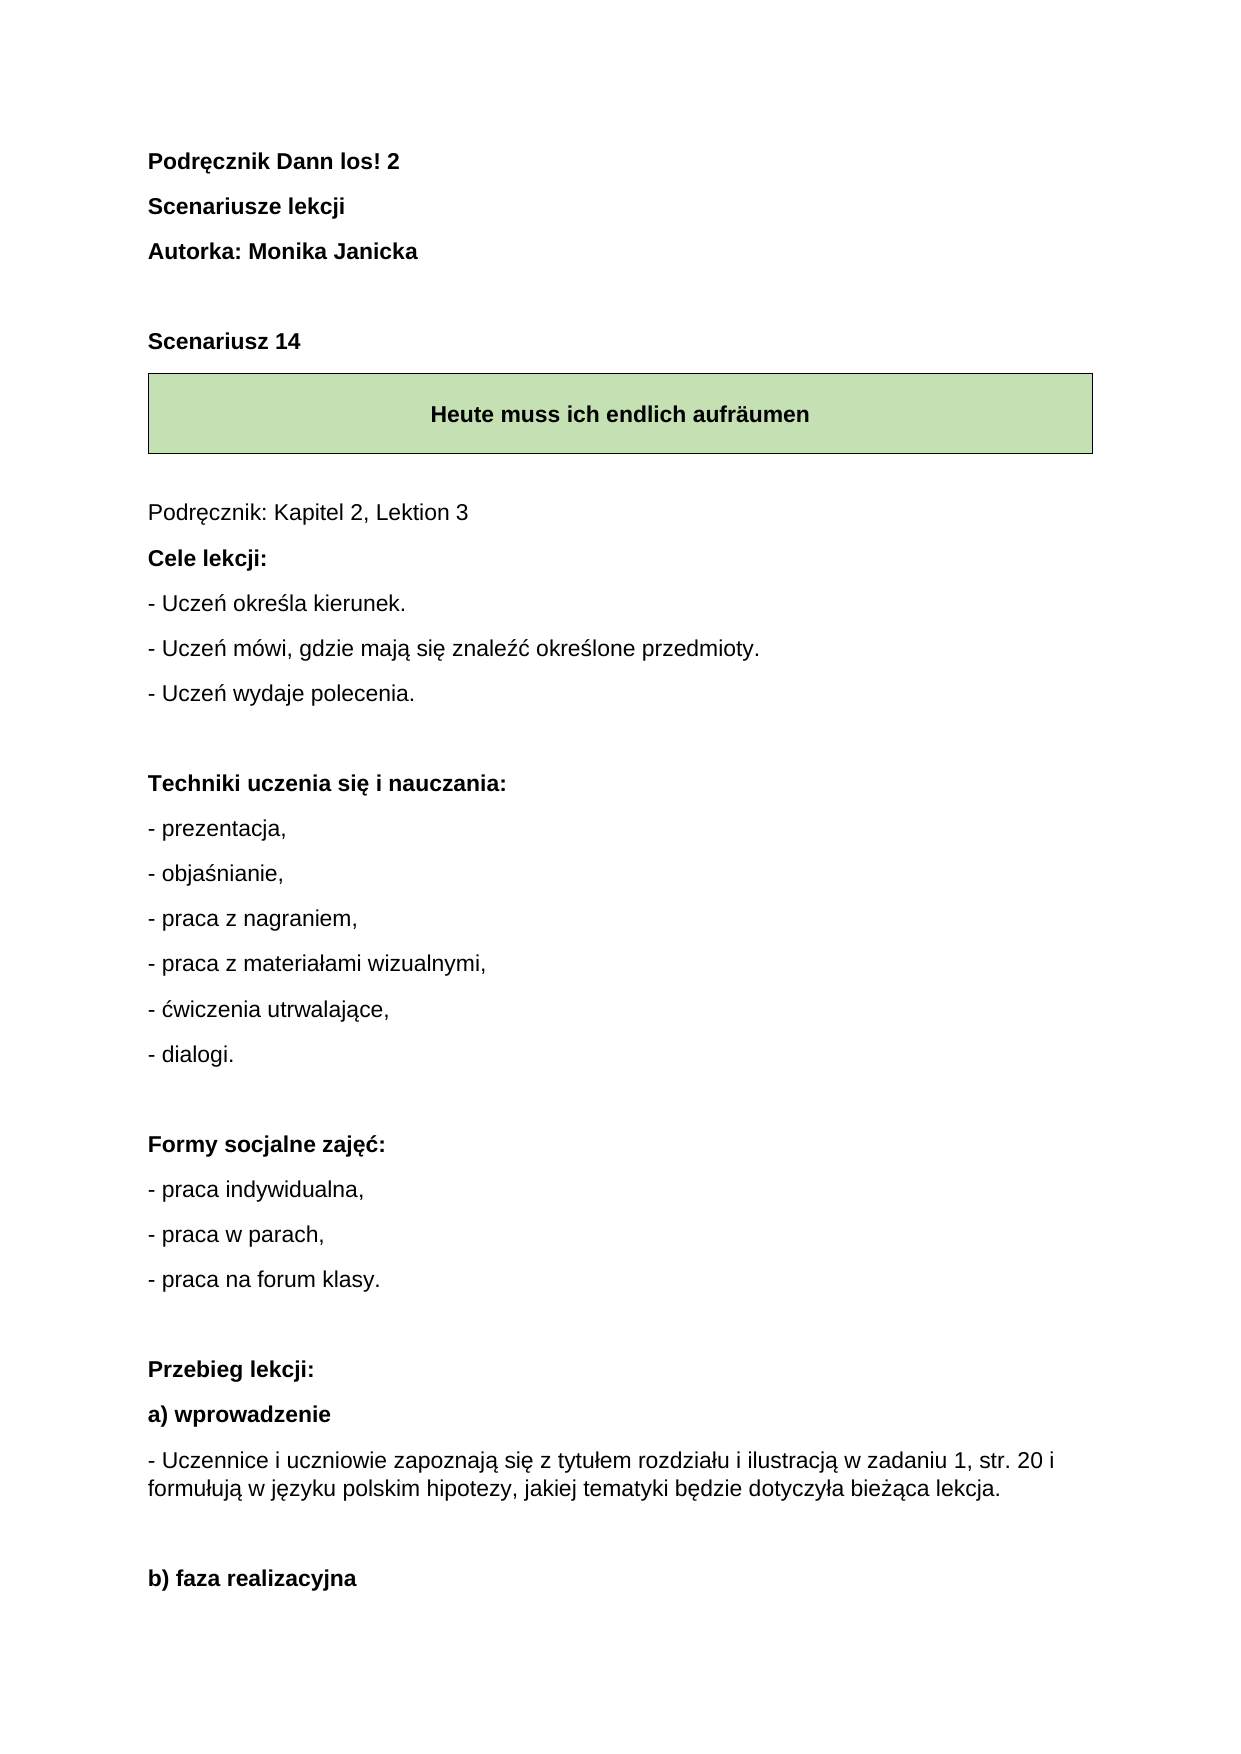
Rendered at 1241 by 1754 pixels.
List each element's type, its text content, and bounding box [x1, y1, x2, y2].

text Podręcznik Dann los! 2 [148, 148, 1093, 174]
text Techniki uczenia się i nauczania: [148, 770, 1093, 796]
text Przebieg lekcji: [148, 1356, 1093, 1383]
text b) faza realizacyjna [148, 1565, 1093, 1592]
text Formy socjalne zajęć: [148, 1131, 1093, 1157]
text - ćwiczenia utrwalające, [148, 996, 1093, 1022]
text - Uczeń mówi, gdzie mają się znaleźć określone przedmioty. [148, 635, 1093, 661]
text - dialogi. [148, 1041, 1093, 1067]
text Scenariusz 14 [148, 328, 1093, 354]
text - praca indywidualna, [148, 1176, 1093, 1202]
text - praca na forum klasy. [148, 1266, 1093, 1292]
text - Uczeń wydaje polecenia. [148, 680, 1093, 706]
text Scenariusze lekcji [148, 193, 1093, 219]
text - praca w parach, [148, 1221, 1093, 1247]
text Autorka: Monika Janicka [148, 238, 1093, 264]
text - prezentacja, [148, 815, 1093, 841]
text - Uczeń określa kierunek. [148, 589, 1093, 616]
text Cele lekcji: [148, 544, 1093, 571]
text a) wprowadzenie [148, 1401, 1093, 1428]
text - Uczennice i uczniowie zapoznają się z tytułem rozdziału i ilustracją w zadaniu 1, str. 20 i formułują w języku polskim hipotezy, jakiej tematyki będzie dotyczyła bieżąca lekcja. [148, 1447, 1093, 1501]
text Podręcznik: Kapitel 2, Lektion 3 [148, 499, 1093, 526]
text - objaśnianie, [148, 860, 1093, 887]
text - praca z materiałami wizualnymi, [148, 950, 1093, 977]
table_header Heute muss ich endlich aufräumen [149, 374, 1092, 453]
text - praca z nagraniem, [148, 905, 1093, 932]
